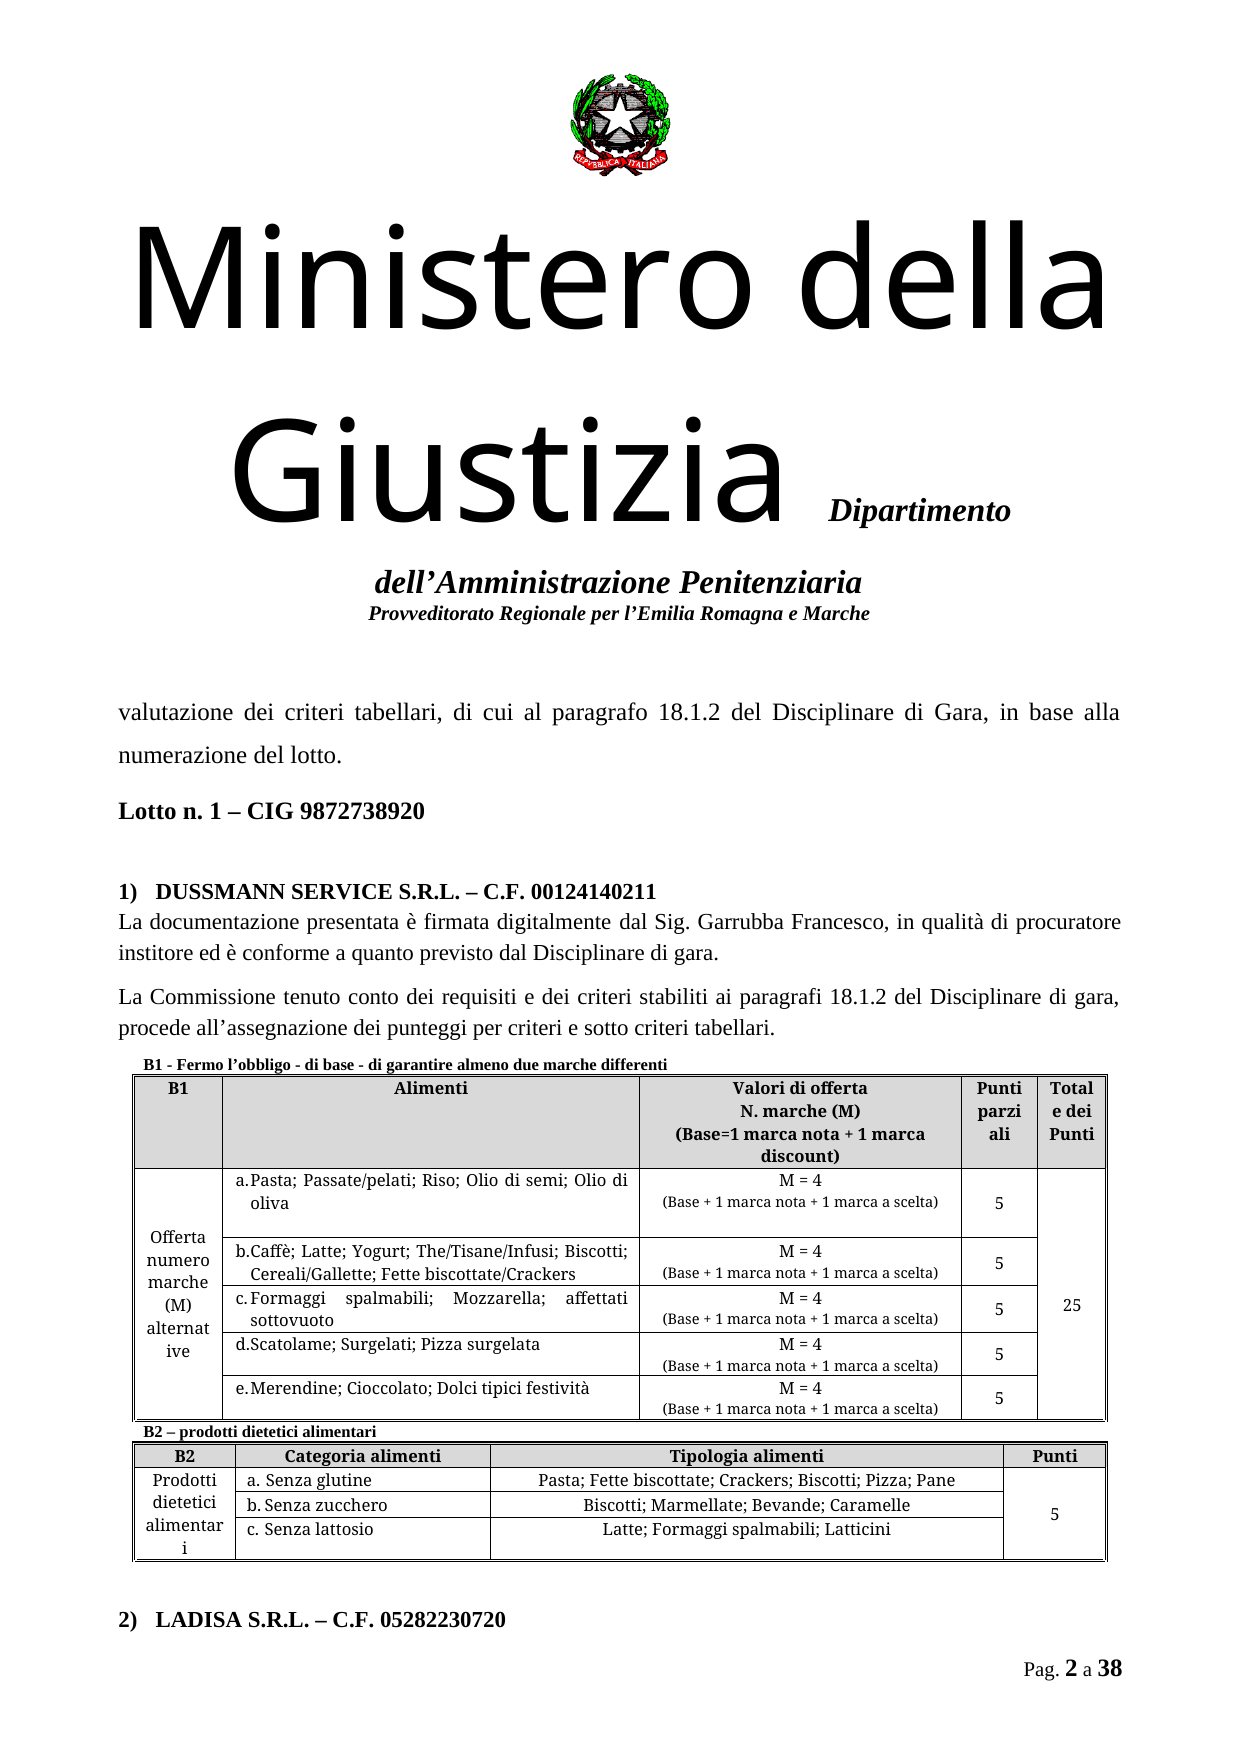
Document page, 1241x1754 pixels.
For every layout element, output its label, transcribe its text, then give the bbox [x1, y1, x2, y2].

table_cell Formaggi spalmabili; Mozzarella; affettati sottovuoto [223, 1286, 639, 1332]
text La documentazione presentata è firmata digitalmente dal Sig. Garrubba Francesco, in qualità di procuratore institore ed è conforme a quanto previsto dal Disciplinare di gara. [118, 904, 1122, 967]
table_header Totale dei Punti [1038, 1077, 1105, 1168]
table_header B2 [135, 1445, 235, 1467]
table_header Categoria alimenti [236, 1445, 490, 1467]
list Dussmann Service S.r.l. – C.F. 00124140211 [118, 878, 1122, 904]
table_cell 5 [962, 1376, 1037, 1419]
table_cell Pasta; Fette biscottate; Crackers; Biscotti; Pizza; Pane [491, 1468, 1003, 1491]
table_header Alimenti [223, 1077, 639, 1168]
table_cell Latte; Formaggi spalmabili; Latticini [491, 1518, 1003, 1559]
table_cell 5 [1004, 1468, 1105, 1559]
table_header Valori di offerta N. marche (M) (Base=1 marca nota + 1 marca discount) [640, 1077, 961, 1168]
table_cell 5 [962, 1169, 1037, 1237]
text Lotto n. 1 – CIG 9872738920 [118, 796, 1122, 825]
table_cell Offerta numero marche (M) alternative [135, 1169, 222, 1419]
table_cell Senza zucchero [236, 1492, 490, 1517]
table_cell M = 4 (Base + 1 marca nota + 1 marca a scelta) [640, 1238, 961, 1285]
table_header Tipologia alimenti [491, 1445, 1003, 1467]
table_cell Biscotti; Marmellate; Bevande; Caramelle [491, 1492, 1003, 1517]
table_cell Caffè; Latte; Yogurt; The/Tisane/Infusi; Biscotti; Cereali/Gallette; Fette biscottate/Crackers [223, 1238, 639, 1285]
table_cell M = 4 (Base + 1 marca nota + 1 marca a scelta) [640, 1169, 961, 1237]
text La Commissione tenuto conto dei requisiti e dei criteri stabiliti ai paragrafi 18.1.2 del Disciplinare di gara, procede all’assegnazione dei punteggi per criteri e sotto criteri tabellari. [118, 979, 1122, 1042]
table_header Punti [1004, 1445, 1105, 1467]
table_cell 25 [1038, 1169, 1105, 1419]
table_cell Prodotti dietetici alimentari [135, 1468, 235, 1559]
text B1 - Fermo l’obbligo - di base - di garantire almeno due marche differenti [118, 1054, 1122, 1074]
table_cell Pasta; Passate/pelati; Riso; Olio di semi; Olio di oliva [223, 1169, 639, 1237]
table_cell M = 4 (Base + 1 marca nota + 1 marca a scelta) [640, 1333, 961, 1375]
text La Commissione, pertanto, dà avvio alle operazioni sopra indicate, procedendo dapprima alla valutazione dei criteri tabellari, di cui al paragrafo 18.1.2 del Disciplinare di Gara, in base alla numerazione del lotto. [118, 697, 1122, 769]
table_cell 5 [962, 1286, 1037, 1332]
picture [569, 73, 672, 177]
table_cell M = 4 (Base + 1 marca nota + 1 marca a scelta) [640, 1376, 961, 1419]
table_cell Senza lattosio [236, 1518, 490, 1559]
table_cell 5 [962, 1333, 1037, 1375]
table_cell Senza glutine [236, 1468, 490, 1491]
list Ladisa S.r.l. – C.F. 05282230720 [118, 1606, 1122, 1632]
table_cell Scatolame; Surgelati; Pizza surgelata [223, 1333, 639, 1375]
text B2 – prodotti dietetici alimentari [118, 1422, 1122, 1441]
table_cell M = 4 (Base + 1 marca nota + 1 marca a scelta) [640, 1286, 961, 1332]
table_header B1 [135, 1077, 222, 1168]
table_cell 5 [962, 1238, 1037, 1285]
table_cell Merendine; Cioccolato; Dolci tipici festività [223, 1376, 639, 1419]
table_header Punti parziali [962, 1077, 1037, 1168]
